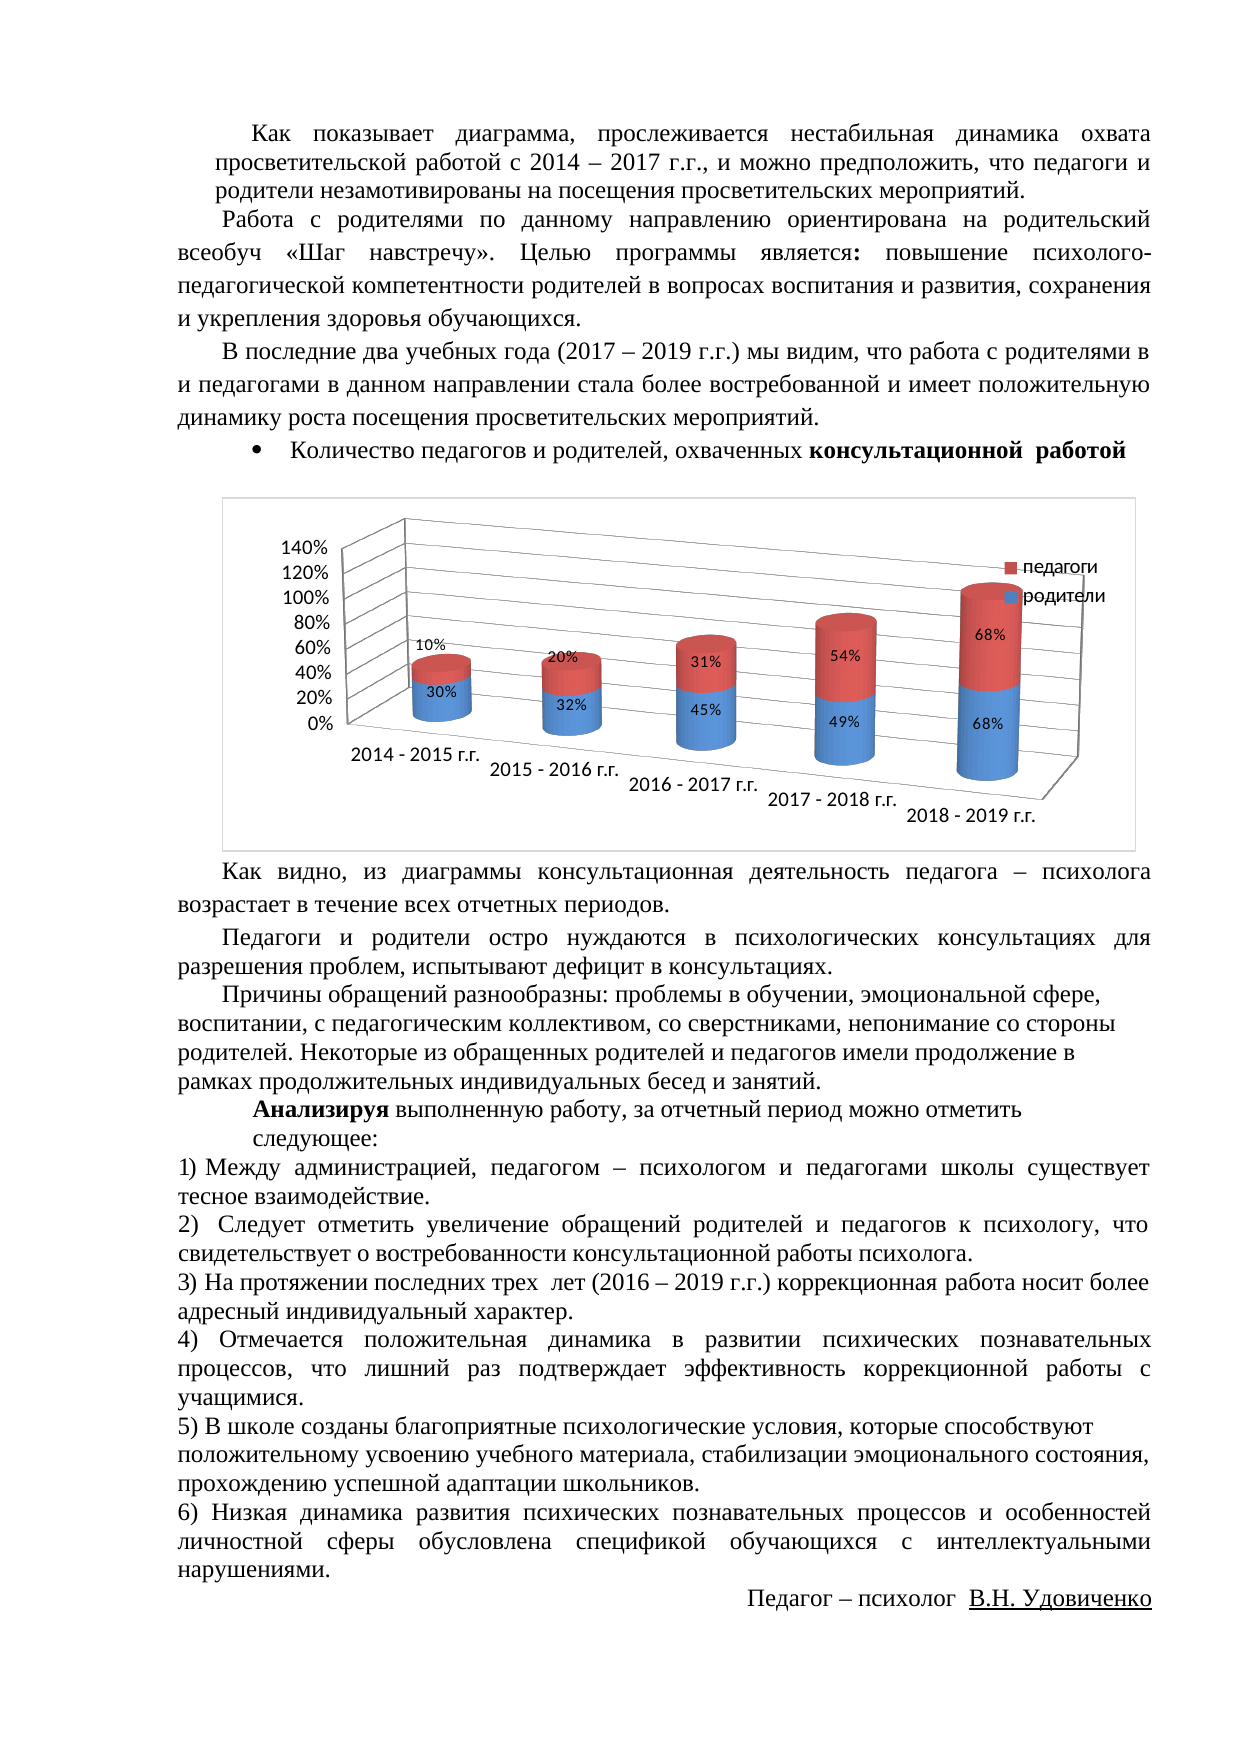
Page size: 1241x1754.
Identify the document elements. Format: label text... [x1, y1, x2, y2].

text 2) Следует отметить увеличение обращений родителей и педагогов к психологу, что свидетельствует о востребованности консультационной работы психолога. [178, 1209, 1149, 1267]
text Как видно, из диаграммы консультационная деятельность педагога – психолога возрастает в течение всех отчетных периодов. [177, 856, 1152, 918]
text Анализируя выполненную работу, за отчетный период можно отметить следующее: [252, 1094, 1152, 1152]
list Количество педагогов и родителей, охваченных консультационной работой [252, 436, 1152, 464]
text Педагог – психолог В.Н. Удовиченко [177, 1583, 1152, 1612]
text 5) В школе созданы благоприятные психологические условия, которые способствуют положительному усвоению учебного материала, стабилизации эмоционального состояния, прохождению успешной адаптации школьников. [177, 1411, 1152, 1497]
list Между администрацией, педагогом – психологом и педагогами школы существует тесное взаимодействие. [178, 1152, 1150, 1209]
text Как показывает диаграмма, прослеживается нестабильная динамика охвата просветительской работой с 2014 – 2017 г.г., и можно предположить, что педагоги и родители незамотивированы на посещения просветительских мероприятий. [215, 118, 1152, 204]
text Работа с родителями по данному направлению ориентирована на родительский всеобуч «Шаг навстречу». Целью программы является: повышение психолого-педагогической компетентности родителей в вопросах воспитания и развития, сохранения и укрепления здоровья обучающихся. [177, 204, 1152, 332]
text 4) Отмечается положительная динамика в развитии психических познавательных процессов, что лишний раз подтверждает эффективность коррекционной работы с учащимися. [177, 1324, 1152, 1411]
text Педагоги и родители остро нуждаются в психологических консультациях для разрешения проблем, испытывают дефицит в консультациях. [177, 922, 1152, 979]
text В последние два учебных года (2017 – 2019 г.г.) мы видим, что работа с родителями в и педагогами в данном направлении стала более востребованной и имеет положительную динамику роста посещения просветительских мероприятий. [177, 336, 1152, 431]
text 3) На протяжении последних трех лет (2016 – 2019 г.г.) коррекционная работа носит более адресный индивидуальный характер. [177, 1267, 1149, 1324]
text 6) Низкая динамика развития психических познавательных процессов и особенностей личностной сферы обусловлена спецификой обучающихся с интеллектуальными нарушениями. [177, 1497, 1152, 1583]
text Причины обращений разнообразны: проблемы в обучении, эмоциональной сфере, воспитании, с педагогическим коллективом, со сверстниками, непонимание со стороны родителей. Некоторые из обращенных родителей и педагогов имели продолжение в рамках продолжительных индивидуальных бесед и занятий. [177, 979, 1152, 1094]
